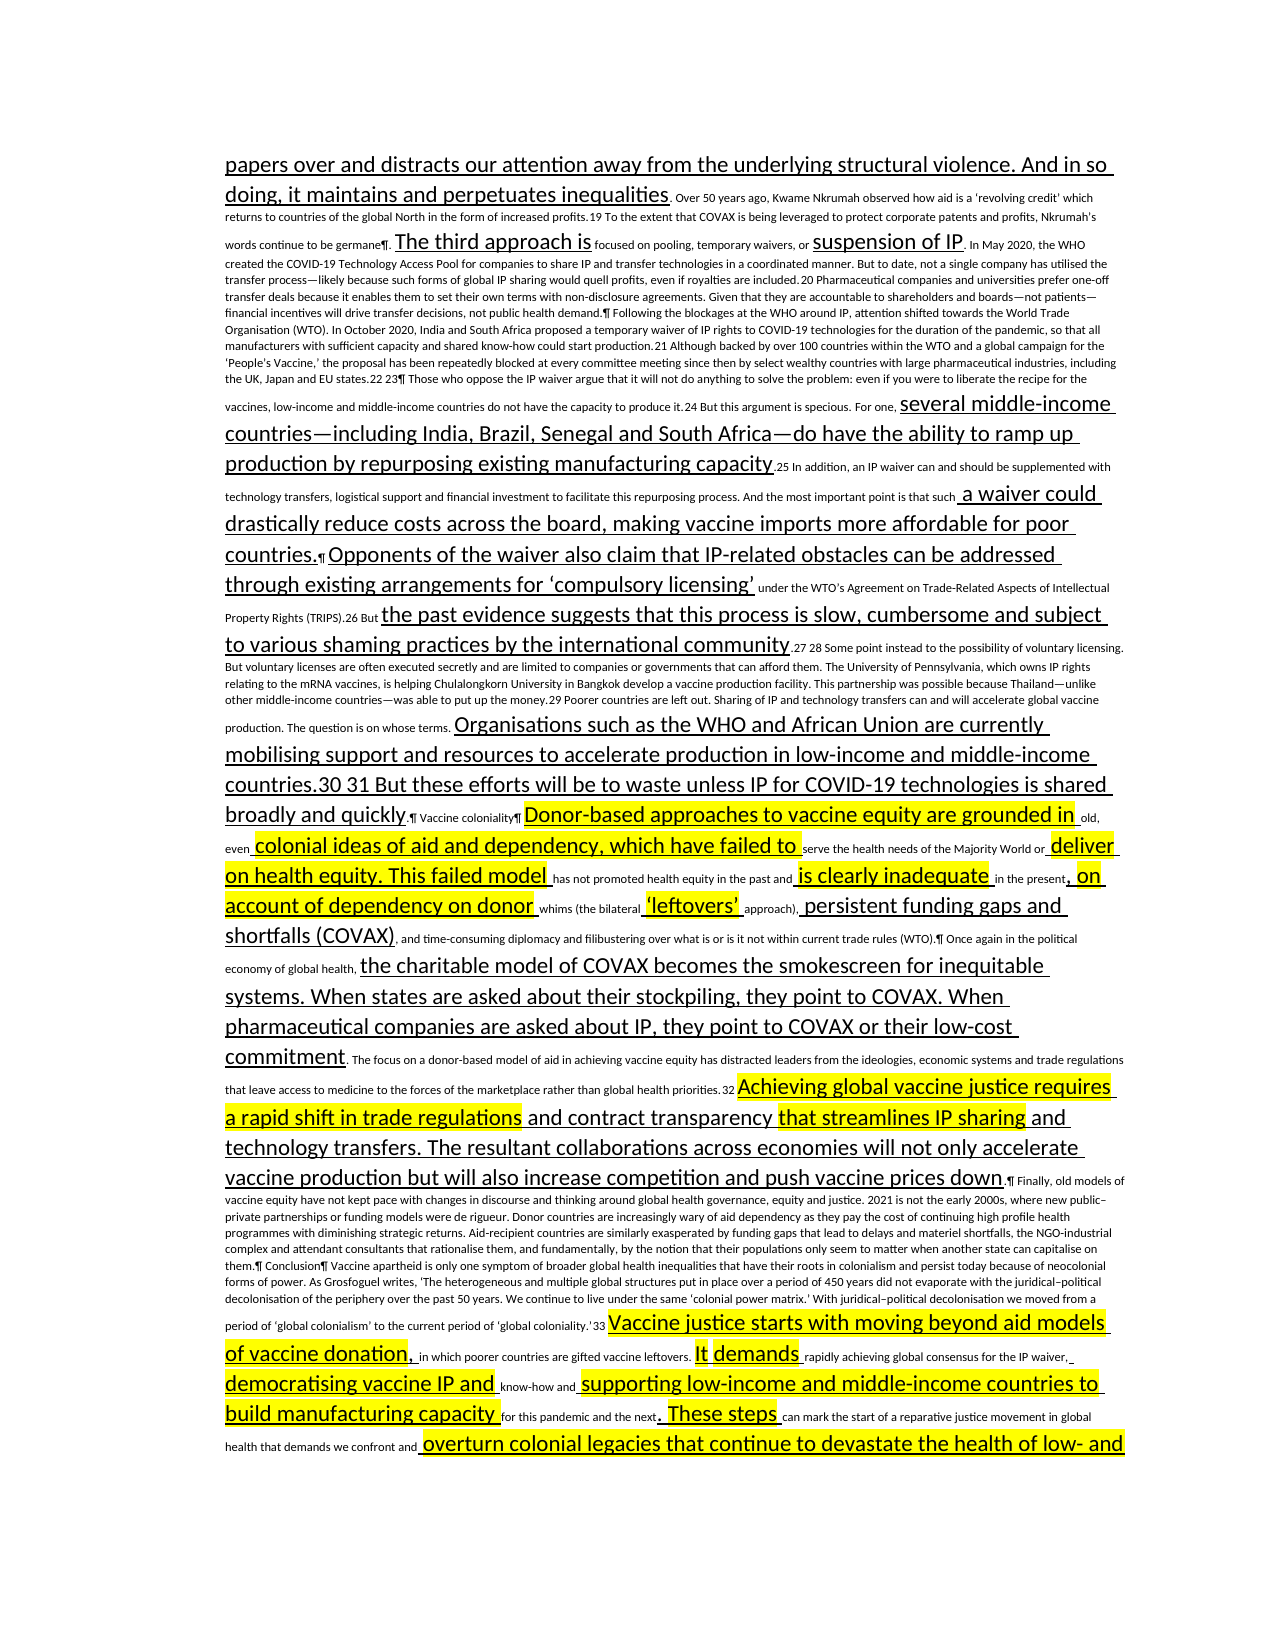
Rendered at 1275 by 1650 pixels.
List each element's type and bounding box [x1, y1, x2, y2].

text [225, 150, 1125, 1457]
